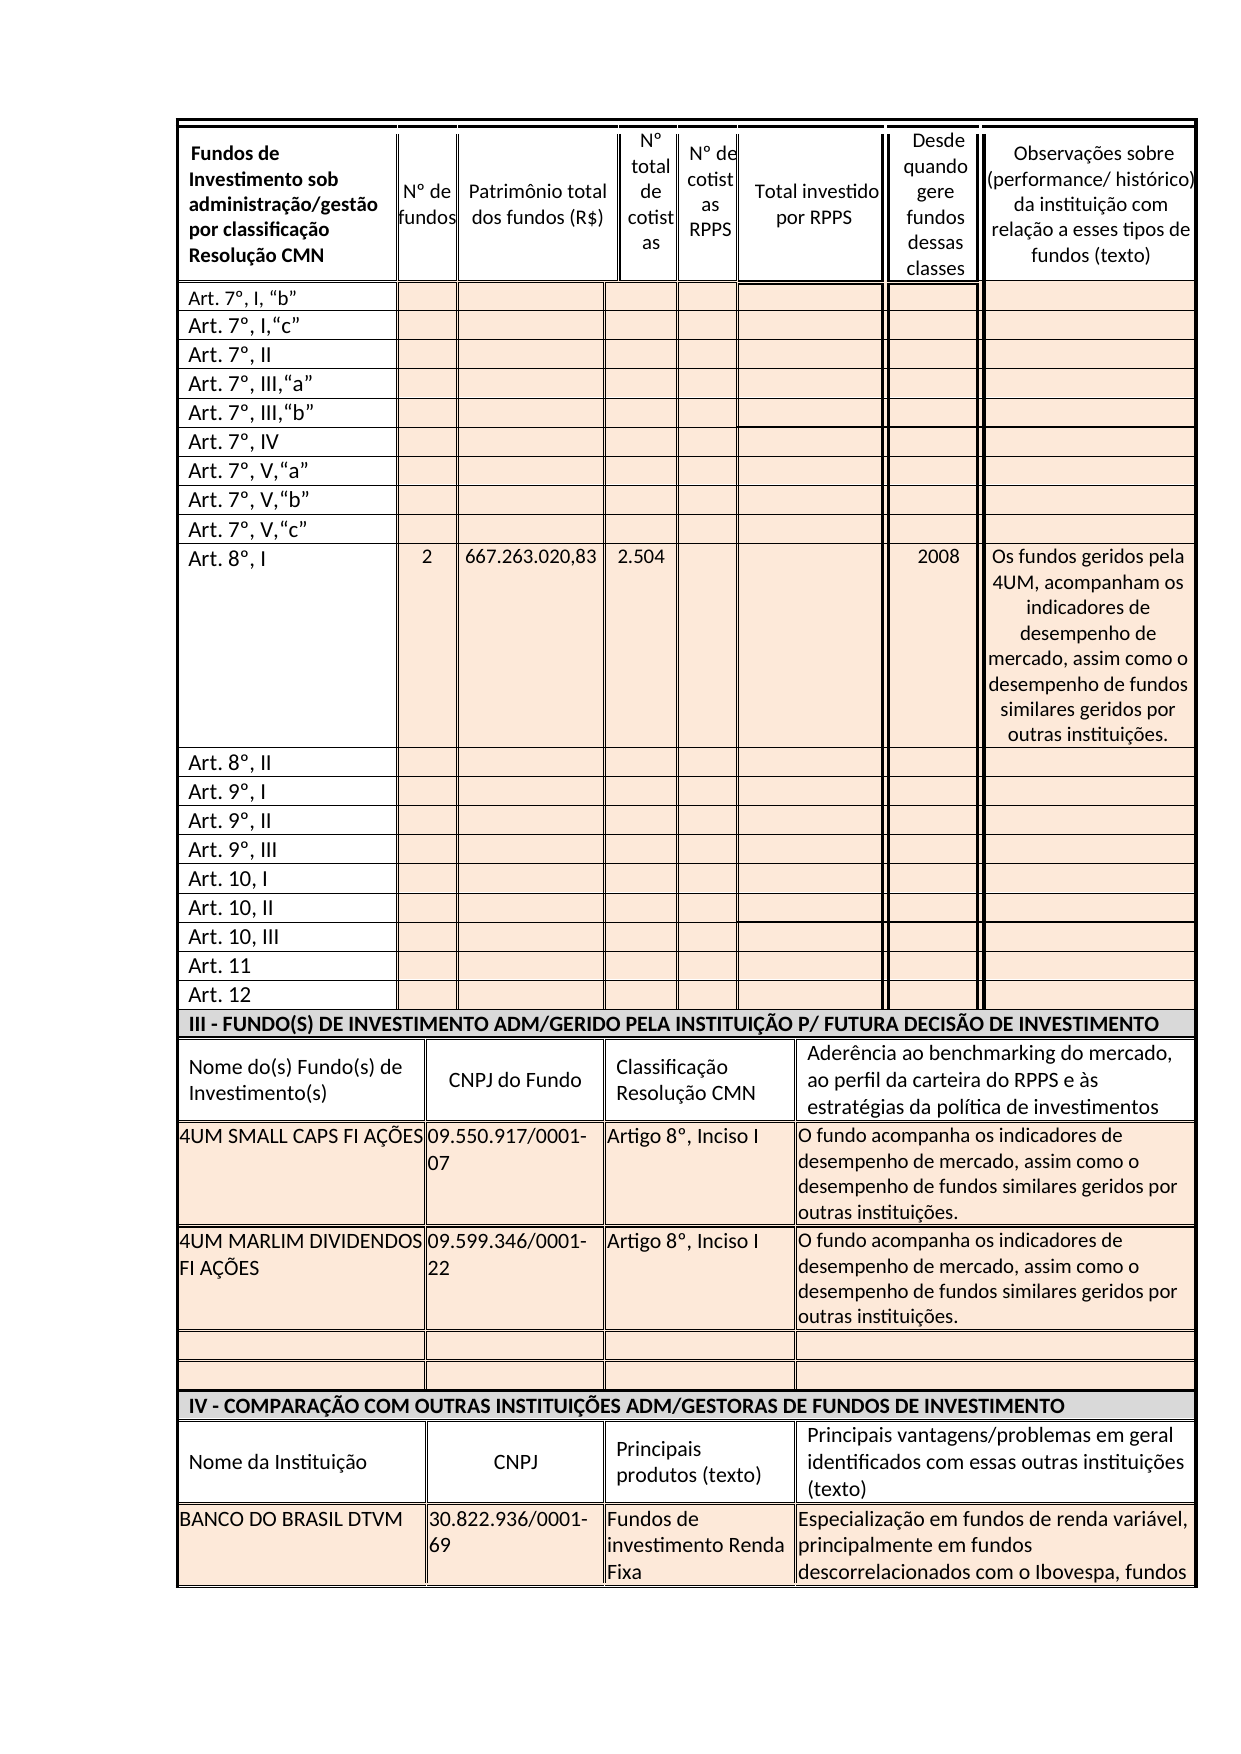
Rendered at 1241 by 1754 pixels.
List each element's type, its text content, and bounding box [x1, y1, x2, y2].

table_cell 09.550.917/0001-07 [427, 1123, 603, 1224]
table_cell [606, 283, 676, 310]
table_cell Art. 7º, V,“a” [179, 457, 396, 484]
table_cell [459, 457, 603, 484]
table_cell Art. 7º, III,“b” [179, 399, 396, 426]
table_cell [606, 486, 676, 514]
table_cell [606, 515, 676, 543]
table_cell [459, 981, 603, 1009]
table_cell [986, 952, 1194, 979]
table_cell [399, 864, 456, 892]
table_cell [606, 399, 676, 426]
table_cell [679, 806, 736, 834]
table_cell [427, 1332, 603, 1359]
table_cell [399, 369, 456, 397]
table_cell [890, 981, 976, 1009]
table_cell [890, 864, 976, 892]
table_cell [679, 952, 736, 979]
table_cell [890, 806, 976, 834]
table_cell Art. 7º, III,“a” [179, 369, 396, 397]
table_cell [890, 340, 976, 368]
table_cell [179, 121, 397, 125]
table_cell [606, 864, 676, 892]
table_cell [739, 864, 881, 892]
table_cell [459, 311, 603, 339]
table_cell Art. 7º, V,“c” [179, 515, 396, 543]
table_cell [606, 981, 676, 1009]
table_cell O fundo acompanha os indicadores de desempenho de mercado, assim como o desempenho de fundos similares geridos por outras instituições. [797, 1123, 1194, 1224]
table_cell [679, 369, 736, 397]
table_cell Artigo 8º, Inciso I [606, 1123, 794, 1224]
table_cell [679, 544, 736, 747]
table_cell [606, 952, 676, 979]
table_cell Art. 9º, II [179, 806, 396, 834]
table_cell [739, 981, 881, 1009]
table_cell [739, 544, 881, 747]
table_cell [986, 748, 1194, 776]
table_cell [606, 340, 676, 368]
table_cell [890, 923, 976, 951]
table_cell [459, 369, 603, 397]
table_cell [606, 311, 676, 339]
table_cell [679, 283, 736, 310]
table_cell [459, 923, 603, 951]
table_cell [399, 399, 456, 426]
table_cell O fundo acompanha os indicadores de desempenho de mercado, assim como o desempenho de fundos similares geridos por outras instituições. [797, 1228, 1194, 1329]
table_cell [399, 894, 456, 921]
table_cell [399, 428, 456, 456]
table_cell [890, 399, 976, 426]
table_cell [399, 777, 456, 805]
table_cell [606, 369, 676, 397]
table_cell [739, 894, 881, 921]
table_cell Art. 10, III [179, 923, 396, 951]
table_cell [986, 428, 1194, 456]
table_cell [986, 457, 1194, 484]
table_cell Art. 9º, III [179, 835, 396, 863]
table_cell [890, 457, 976, 484]
table_cell Desde quando gere fundos dessas classes [885, 121, 981, 280]
table_cell 2.504 [606, 544, 676, 747]
table_cell [399, 806, 456, 834]
table_cell [399, 515, 456, 543]
table_cell [606, 894, 676, 921]
table_cell [679, 864, 736, 892]
table_cell 30.822.936/0001-69 [426, 1502, 605, 1585]
table_cell [679, 894, 736, 921]
table_cell [399, 981, 456, 1009]
table_cell Patrimônio total dos fundos (R$) [457, 121, 619, 280]
table_cell [986, 894, 1194, 921]
table_cell Classificação Resolução CMN [606, 1040, 794, 1119]
table_cell [890, 748, 976, 776]
table_cell [679, 835, 736, 863]
table_cell Nome da Instituição [179, 1422, 425, 1502]
table_cell [399, 457, 456, 484]
table_cell [739, 457, 881, 484]
table_cell Observações sobre (performance/ histórico) da instituição com relação a esses tipos de fundos (texto) [981, 121, 1194, 280]
table_cell 4UM SMALL CAPS FI AÇÕES [179, 1123, 424, 1224]
table_cell [986, 399, 1194, 426]
table_cell [986, 340, 1194, 368]
table_cell [739, 923, 881, 951]
table_cell CNPJ [428, 1422, 603, 1502]
table_cell [986, 369, 1194, 397]
table_cell [890, 486, 976, 514]
table_cell [739, 515, 881, 543]
table_cell [606, 1362, 794, 1389]
table_cell [179, 1332, 424, 1359]
table_cell Art. 11 [179, 952, 396, 979]
table_cell [679, 748, 736, 776]
table_cell [679, 428, 736, 456]
table_cell [606, 806, 676, 834]
table_cell [986, 281, 1194, 310]
table_cell [890, 428, 976, 456]
table_cell [679, 981, 736, 1009]
table_cell [606, 748, 676, 776]
table_cell [679, 923, 736, 951]
table_cell [986, 864, 1194, 892]
table_cell [399, 283, 456, 310]
table_cell [739, 340, 881, 368]
table_cell Principais produtos (texto) [606, 1422, 794, 1502]
table_cell [459, 399, 603, 426]
table_cell Art. 7º, I,“c” [179, 311, 396, 339]
table_cell [459, 486, 603, 514]
table_cell [459, 835, 603, 863]
table_cell [606, 428, 676, 456]
table_cell [890, 515, 976, 543]
table_cell 09.599.346/0001-22 [427, 1228, 603, 1329]
table_cell [986, 486, 1194, 514]
table_cell Total investido por RPPS [738, 121, 885, 280]
table_cell [739, 428, 881, 456]
table_cell Art. 9º, I [179, 777, 396, 805]
table_cell [399, 952, 456, 979]
table_cell [986, 777, 1194, 805]
table_cell Art. 12 [179, 981, 396, 1009]
table_cell [986, 806, 1194, 834]
table_cell [797, 1332, 1194, 1359]
table_cell [459, 806, 603, 834]
table_cell Art. 7º, I, “b” [179, 283, 396, 310]
table_cell [986, 515, 1194, 543]
table_cell [399, 311, 456, 339]
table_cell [179, 1505, 426, 1585]
table_cell [797, 1362, 1194, 1389]
table_cell [890, 369, 976, 397]
table_cell [459, 340, 603, 368]
table_cell [679, 457, 736, 484]
table_cell [459, 864, 603, 892]
table_cell Aderência ao benchmarking do mercado, ao perfil da carteira do RPPS e às estratégias da política de investimentos [797, 1040, 1194, 1119]
table_cell [606, 777, 676, 805]
table_cell IV - COMPARAÇÃO COM OUTRAS INSTITUIÇÕES ADM/GESTORAS DE FUNDOS DE INVESTIMENTO [179, 1392, 1194, 1418]
table_cell [890, 311, 976, 339]
table_cell Artigo 8º, Inciso I [606, 1228, 794, 1329]
table_cell 4UM MARLIM DIVIDENDOS FI AÇÕES [179, 1228, 424, 1329]
table_cell [739, 399, 881, 426]
table_cell Art. 7º, IV [179, 428, 396, 456]
table_cell [606, 1332, 794, 1359]
table_cell [739, 806, 881, 834]
table_cell [739, 486, 881, 514]
table_cell [679, 340, 736, 368]
table_cell [679, 515, 736, 543]
table_cell [459, 894, 603, 921]
table_cell [739, 777, 881, 805]
table_cell [739, 748, 881, 776]
table_cell [679, 777, 736, 805]
table_cell [399, 486, 456, 514]
table_cell Art. 10, II [179, 894, 396, 921]
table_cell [605, 1502, 796, 1585]
table_cell [427, 1362, 603, 1389]
table_cell [986, 923, 1194, 951]
table_cell [986, 981, 1194, 1009]
table_cell [606, 923, 676, 951]
table_cell [459, 515, 603, 543]
table_cell [739, 835, 881, 863]
table_cell 2008 [890, 544, 976, 747]
table_cell [890, 952, 976, 979]
table_cell [179, 1362, 424, 1389]
table_cell [399, 340, 456, 368]
table_cell [890, 777, 976, 805]
table_cell Art. 7º, II [179, 340, 396, 368]
table_cell Nome do(s) Fundo(s) de Investimento(s) [179, 1040, 424, 1119]
table_cell [739, 285, 881, 310]
table_cell Art. 8º, II [179, 748, 396, 776]
table_cell Fundos de Investimento sob administração/gestão por classificação Resolução CMN [179, 128, 397, 280]
table_cell CNPJ do Fundo [427, 1040, 603, 1119]
table_cell [890, 894, 976, 921]
table_cell Nº total de cotistas [619, 121, 678, 280]
table_cell [986, 835, 1194, 863]
table_cell [739, 369, 881, 397]
table_cell 2 [399, 544, 456, 747]
table_cell [459, 777, 603, 805]
table_cell [606, 457, 676, 484]
table_cell Art. 7º, V,“b” [179, 486, 396, 514]
table_cell [399, 923, 456, 951]
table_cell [796, 1505, 1194, 1585]
table_cell Art. 10, I [179, 864, 396, 892]
table_cell Os fundos geridos pela 4UM, acompanham os indicadores de desempenho de mercado, assim como o desempenho de fundos similares geridos por outras instituições. [986, 544, 1194, 747]
table_cell Principais vantagens/problemas em geral identificados com essas outras instituições (texto) [797, 1422, 1194, 1502]
table_cell [459, 748, 603, 776]
table_cell [606, 835, 676, 863]
table_cell [739, 952, 881, 979]
table_cell Art. 8º, I [179, 544, 396, 747]
table_cell [459, 283, 603, 310]
table_cell [459, 428, 603, 456]
table_cell [679, 486, 736, 514]
table_cell 667.263.020,83 [459, 544, 603, 747]
table_cell [399, 748, 456, 776]
table_cell [986, 311, 1194, 339]
table_cell [459, 952, 603, 979]
table_cell [679, 311, 736, 339]
table_cell [890, 835, 976, 863]
table_cell Nº de fundos [397, 126, 457, 280]
table_cell [890, 285, 976, 310]
table_cell [679, 399, 736, 426]
table_cell [739, 311, 881, 339]
table_cell [399, 835, 456, 863]
table_cell III - FUNDO(S) DE INVESTIMENTO ADM/GERIDO PELA INSTITUIÇÃO P/ FUTURA DECISÃO DE INVESTIMENTO [179, 1010, 1194, 1036]
table_cell Nº de cotistas RPPS [678, 121, 738, 280]
